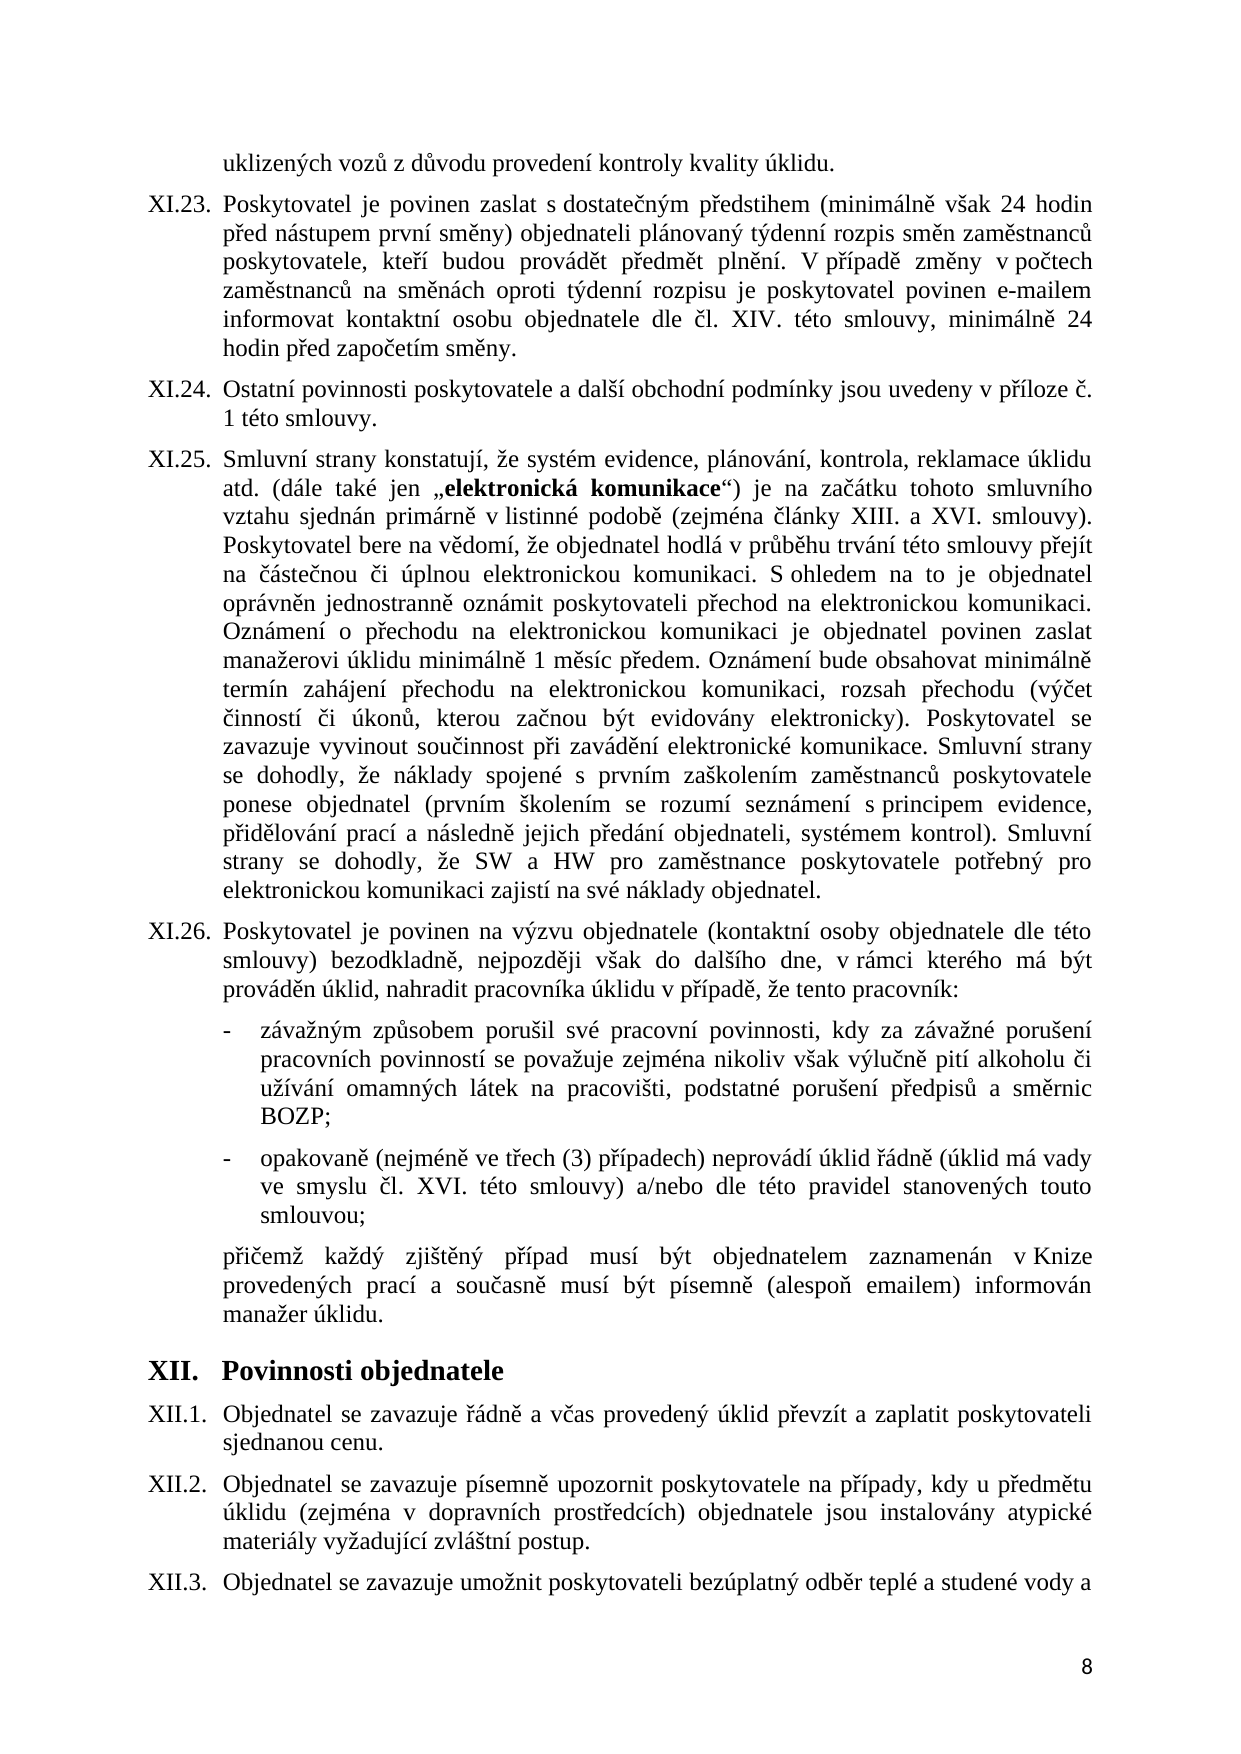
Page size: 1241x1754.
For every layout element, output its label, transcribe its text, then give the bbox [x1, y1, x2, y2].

list Objednatel se zavazuje řádně a včas provedený úklid převzít a zaplatit poskytovateli sjednanou cenu. [148, 1399, 1093, 1456]
list Smluvní strany konstatují, že systém evidence, plánování, kontrola, reklamace úklidu atd. (dále také jen „elektronická komunikace“) je na začátku tohoto smluvního vztahu sjednán primárně v listinné podobě (zejména články X. a XIII. smlouvy). Poskytovatel bere na vědomí, že objednatel hodlá v průběhu trvání této smlouvy přejít na částečnou či úplnou elektronickou komunikaci. S ohledem na to je objednatel oprávněn jednostranně oznámit poskytovateli přechod na elektronickou komunikaci. Oznámení o přechodu na elektronickou komunikaci je objednatel povinen zaslat manažerovi úklidu minimálně 1 měsíc předem. Oznámení bude obsahovat minimálně termín zahájení přechodu na elektronickou komunikaci, rozsah přechodu (výčet činností či úkonů, kterou začnou být evidovány elektronicky). Poskytovatel se zavazuje vyvinout součinnost při zavádění elektronické komunikace. Smluvní strany se dohodly, že náklady spojené s prvním zaškolením zaměstnanců poskytovatele ponese objednatel (prvním školením se rozumí seznámení s principem evidence, přidělování prací a následně jejich předání objednateli, systémem kontrol). Smluvní strany se dohodly, že SW a HW pro zaměstnance poskytovatele potřebný pro elektronickou komunikaci zajistí na své náklady objednatel. [148, 444, 1093, 904]
list Poskytovatel je povinen na výzvu objednatele (kontaktní osoby objednatele dle této smlouvy) bezodkladně, nejpozději však do dalšího dne, v rámci kterého má být prováděn úklid, nahradit pracovníka úklidu v případě, že tento pracovník: [148, 916, 1093, 1003]
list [148, 1567, 1093, 1596]
list Povinnosti objednatele [148, 1353, 1093, 1386]
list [148, 148, 1093, 176]
list Ostatní povinnosti poskytovatele a další obchodní podmínky jsou uvedeny v příloze č. 1 této smlouvy. [148, 374, 1093, 431]
list závažným způsobem porušil své pracovní povinnosti, kdy za závažné porušení pracovních povinností se považuje zejména nikoliv však výlučně pití alkoholu či užívání omamných látek na pracovišti, podstatné porušení předpisů a směrnic BOZP; [223, 1015, 1093, 1130]
list Objednatel se zavazuje písemně upozornit poskytovatele na případy, kdy u předmětu úklidu (zejména v dopravních prostředcích) objednatele jsou instalovány atypické materiály vyžadující zvláštní postup. [148, 1469, 1093, 1555]
list Poskytovatel je povinen zaslat s dostatečným předstihem (minimálně však 24 hodin před nástupem první směny) objednateli plánovaný týdenní rozpis směn zaměstnanců poskytovatele, kteří budou provádět předmět plnění. V případě změny v počtech zaměstnanců na směnách oproti týdenní rozpisu je poskytovatel povinen e-mailem informovat kontaktní osobu objednatele dle čl. XI. této smlouvy, minimálně 24 hodin před započetím směny. [148, 189, 1093, 361]
list opakovaně (nejméně ve třech (3) případech) neprovádí úklid řádně (úklid má vady ve smyslu čl. XIII. této smlouvy) a/nebo dle této pravidel stanovených touto smlouvou; [223, 1143, 1093, 1229]
text přičemž každý zjištěný případ musí být objednatelem zaznamenán v Knize provedených prací a současně musí být písemně (alespoň emailem) informován manažer úklidu. [223, 1241, 1093, 1328]
